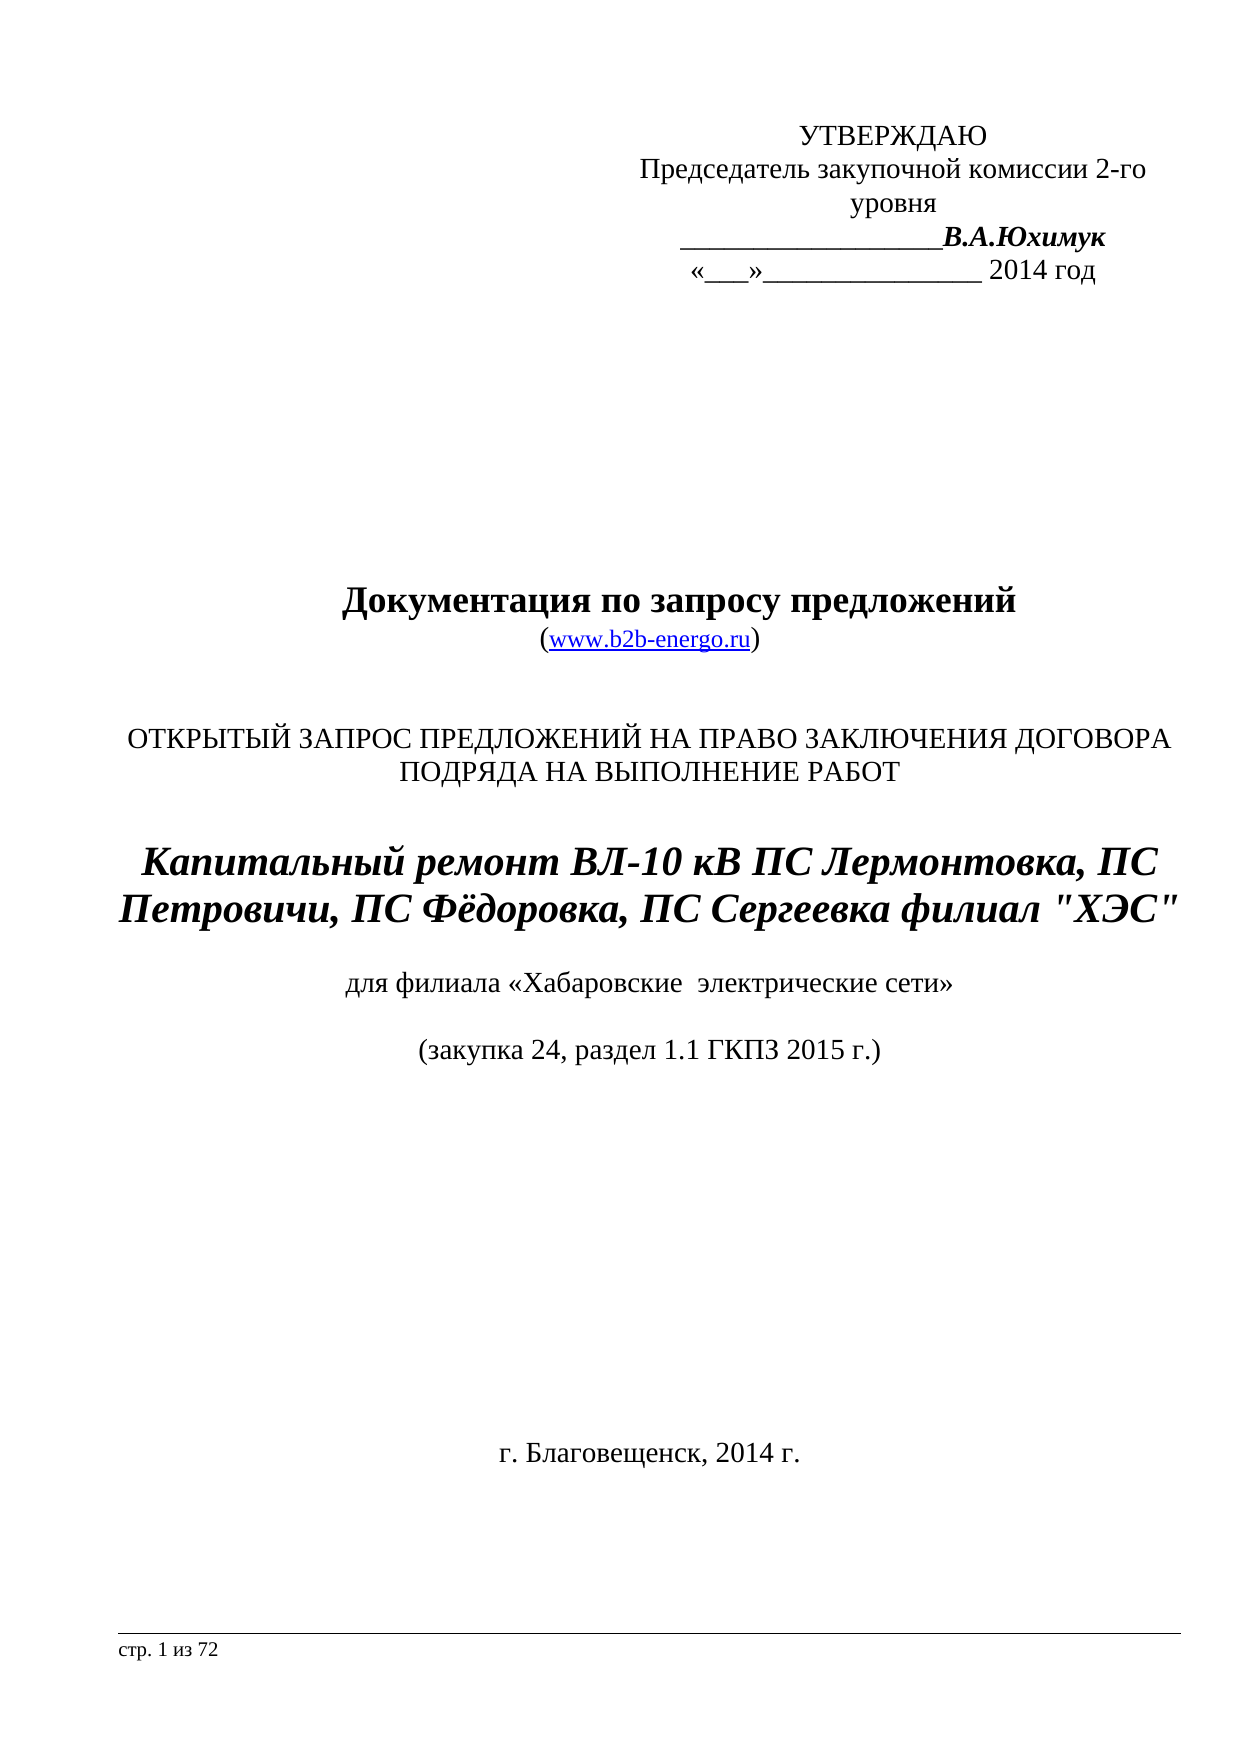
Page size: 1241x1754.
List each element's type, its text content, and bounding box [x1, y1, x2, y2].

text Капитальный ремонт ВЛ-10 кВ ПС Лермонтовка, ПС Петровичи, ПС Фёдоровка, ПС Сергеевка филиал "ХЭС" [118, 836, 1181, 932]
text __________________В.А.Юхимук [604, 219, 1181, 252]
text ОТКРЫТЫЙ ЗАПРОС ПРЕДЛОЖЕНИЙ НА ПРАВО ЗАКЛЮЧЕНИЯ ДОГОВОРА ПОДРЯДА НА ВЫПОЛНЕНИЕ РАБОТ [118, 721, 1181, 788]
text Документация по запросу предложений (www.b2b-energo.ru) [118, 577, 1181, 654]
text (закупка 24, раздел 1.1 ГКПЗ 2015 г.) [118, 1032, 1181, 1066]
text г. Благовещенск, 2014 г. [118, 1435, 1181, 1468]
text «___»_______________ 2014 год [604, 252, 1181, 286]
text Председатель закупочной комиссии 2-го уровня [604, 152, 1181, 219]
text УТВЕРЖДАЮ [604, 118, 1181, 152]
text для филиала «Хабаровские электрические сети» [118, 965, 1181, 999]
